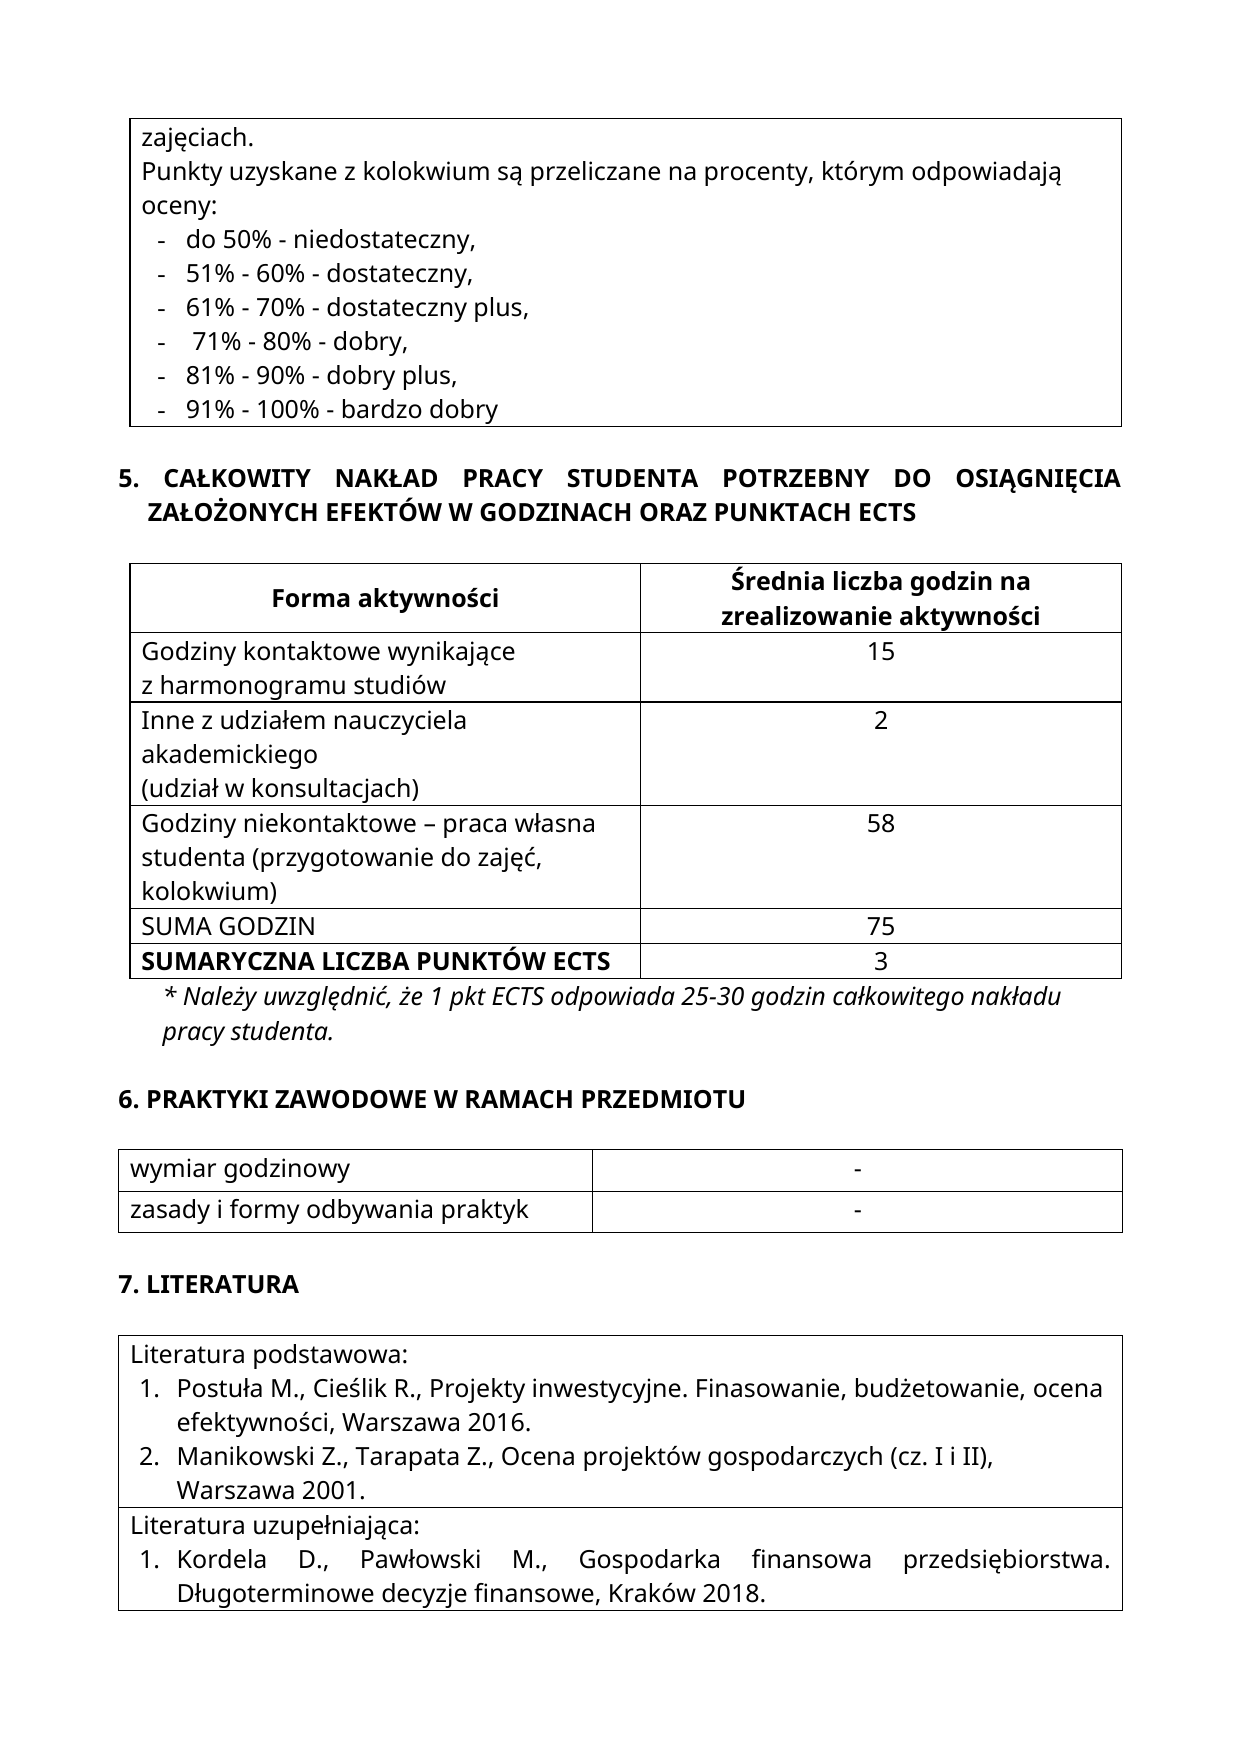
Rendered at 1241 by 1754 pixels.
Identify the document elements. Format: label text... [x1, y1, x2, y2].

table_cell 75 [641, 909, 1121, 943]
table_cell 3 [641, 944, 1121, 978]
table_header wymiar godzinowy [119, 1150, 592, 1191]
text * Należy uwzględnić, że 1 pkt ECTS odpowiada 25-30 godzin całkowitego nakładu pracy studenta. [162, 979, 1122, 1047]
table_header Średnia liczba godzin na zrealizowanie aktywności [641, 564, 1121, 632]
table_header Forma aktywności [131, 564, 640, 632]
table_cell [119, 1508, 1122, 1610]
table_cell Inne z udziałem nauczyciela akademickiego (udział w konsultacjach) [131, 703, 640, 804]
table_cell 58 [641, 806, 1121, 908]
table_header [131, 119, 1121, 426]
table_cell Godziny kontaktowe wynikające z harmonogramu studiów [131, 633, 640, 701]
table_cell Godziny niekontaktowe – praca własna studenta (przygotowanie do zajęć, kolokwium) [131, 806, 640, 908]
text 7. LITERATURA [118, 1267, 1122, 1301]
table_cell SUMARYCZNA LICZBA PUNKTÓW ECTS [131, 944, 640, 978]
table_header - [593, 1150, 1122, 1191]
table_header Literatura podstawowa: Postuła M., Cieślik R., Projekty inwestycyjne. Finasowanie, budżetowanie, ocena efektywności, Warszawa 2016. Manikowski Z., Tarapata Z., Ocena projektów gospodarczych (cz. I i II), Warszawa 2001. [119, 1336, 1122, 1507]
table_cell zasady i formy odbywania praktyk [119, 1192, 592, 1232]
text 6. PRAKTYKI ZAWODOWE W RAMACH PRZEDMIOTU [118, 1081, 1122, 1115]
table_cell 2 [641, 703, 1121, 804]
table_cell - [593, 1192, 1122, 1232]
table_cell SUMA GODZIN [131, 909, 640, 943]
table_cell 15 [641, 633, 1121, 701]
text 5. CAŁKOWITY NAKŁAD PRACY STUDENTA POTRZEBNY DO OSIĄGNIĘCIA ZAŁOŻONYCH EFEKTÓW W GODZINACH ORAZ PUNKTACH ECTS [118, 461, 1122, 529]
